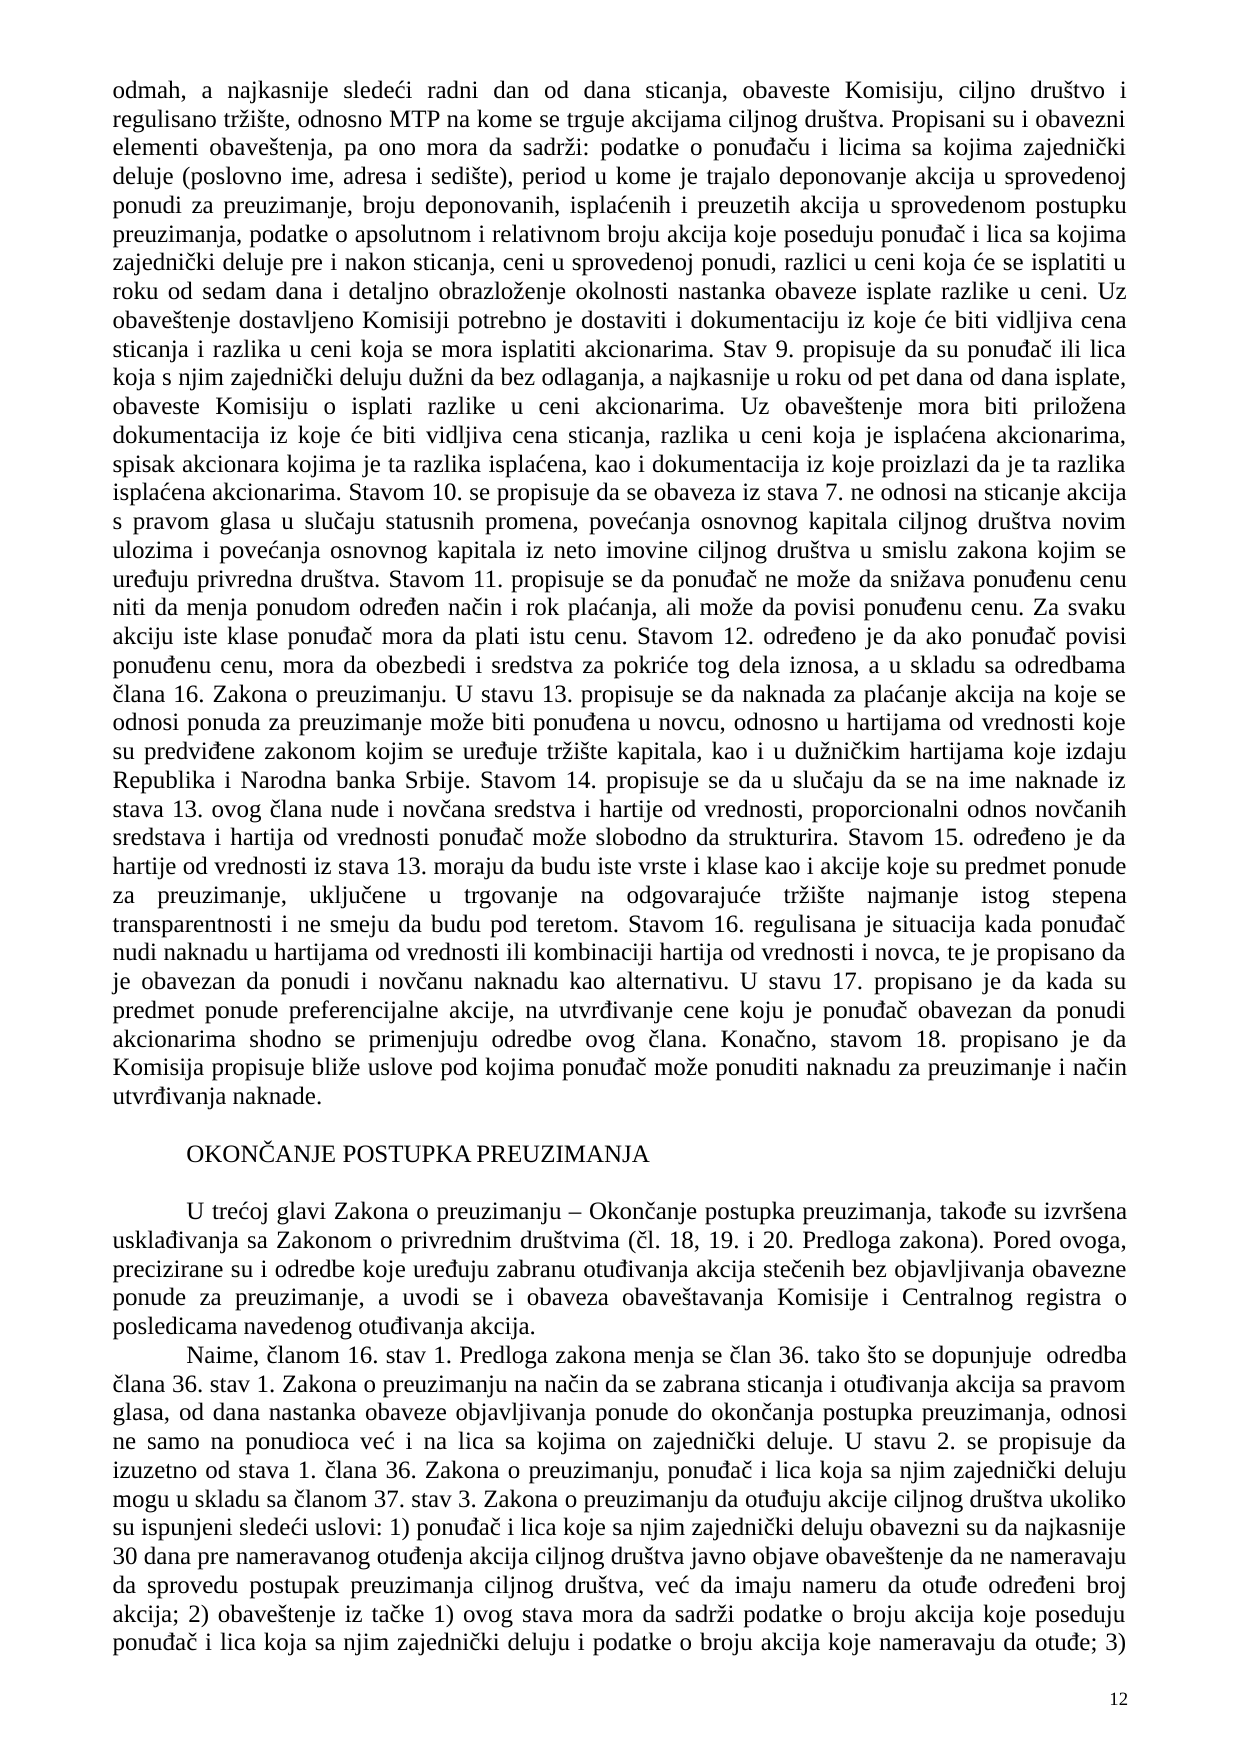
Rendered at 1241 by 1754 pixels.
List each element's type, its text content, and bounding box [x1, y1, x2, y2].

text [112, 1340, 1128, 1656]
text U trećoj glavi Zakona o preuzimanju – Okončanje postupka preuzimanja, takođe su izvršena usklađivanja sa Zakonom o privrednim društvima (čl. 18, 19. i 20. Predloga zakona). Pored ovoga, precizirane su i odredbe koje uređuju zabranu otuđivanja akcija stečenih bez objavljivanja obavezne ponude za preuzimanje, a uvodi se i obaveza obaveštavanja Komisije i Centralnog registra o posledicama navedenog otuđivanja akcija. [112, 1196, 1128, 1340]
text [112, 75, 1128, 1110]
text OKONČANJE POSTUPKA PREUZIMANJA [112, 1139, 1128, 1167]
